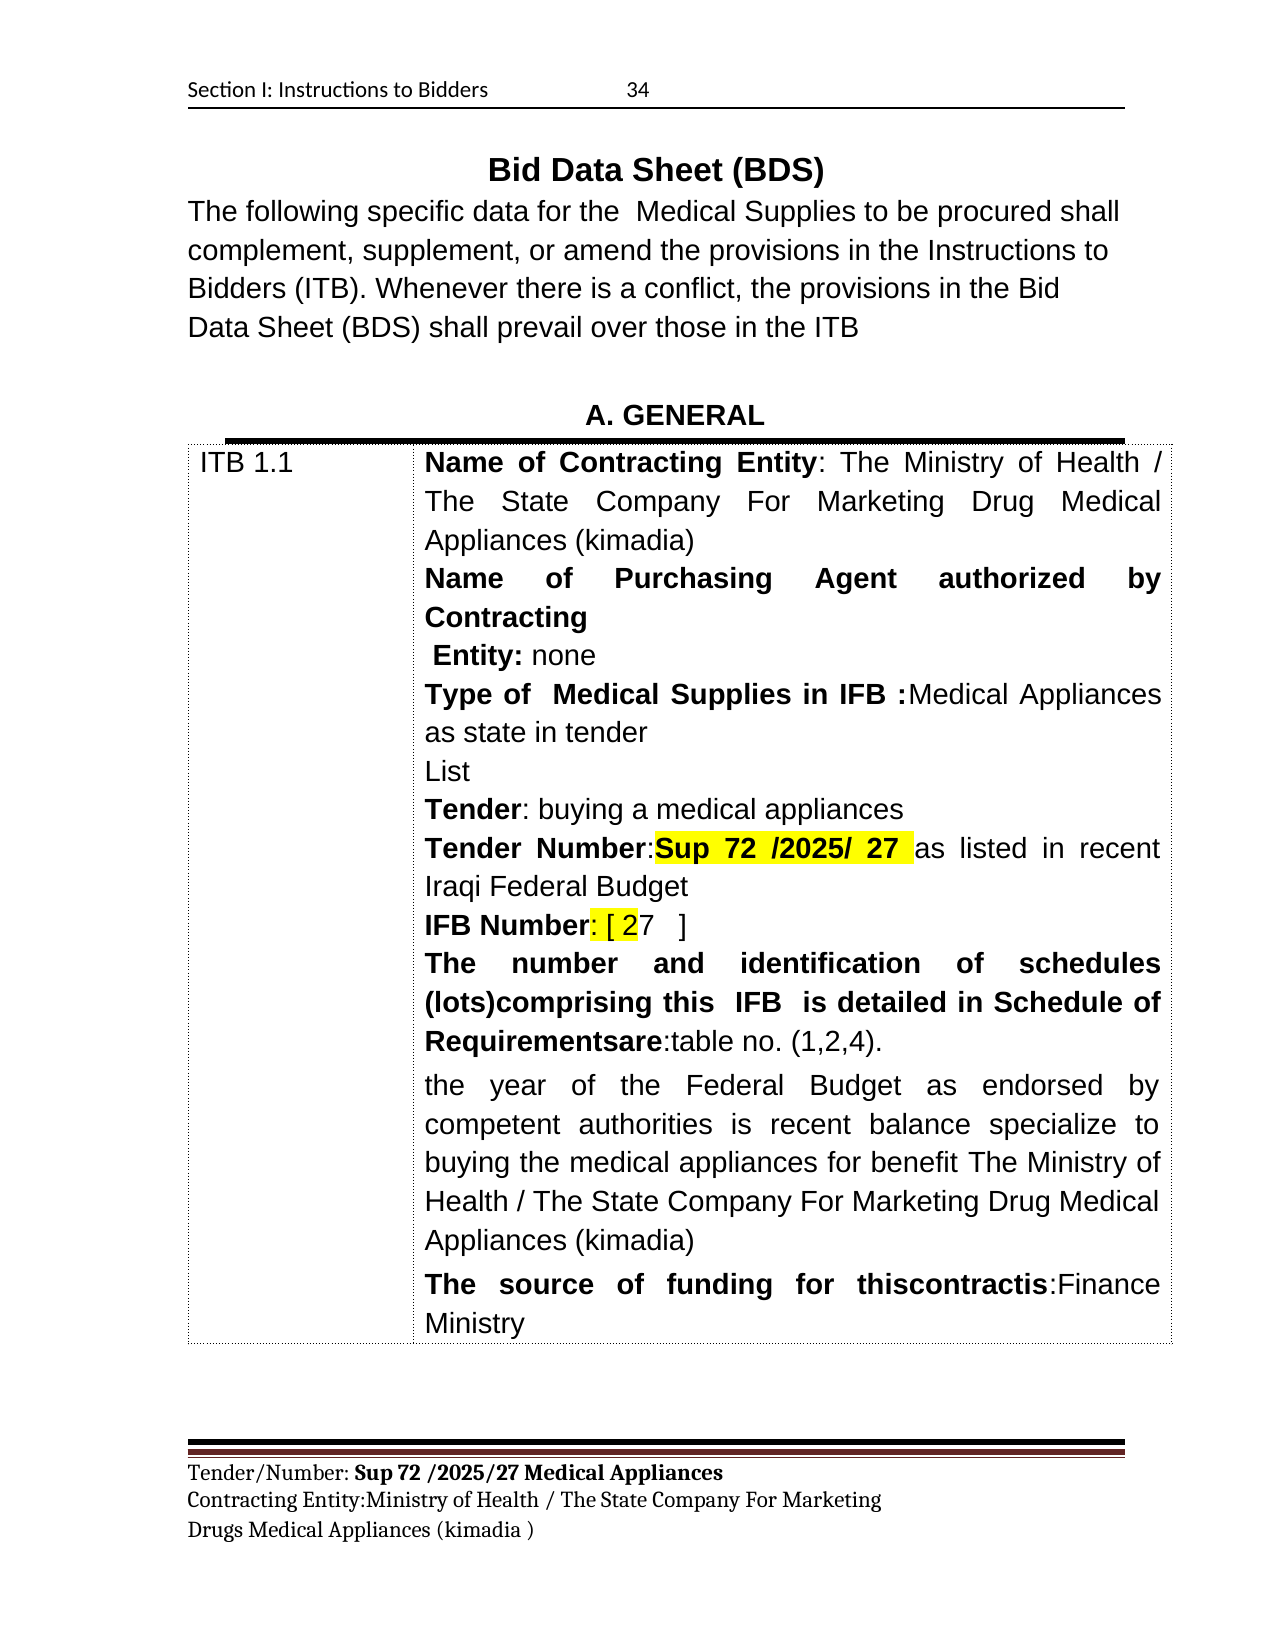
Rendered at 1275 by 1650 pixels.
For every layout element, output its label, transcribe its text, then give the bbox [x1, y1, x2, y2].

table_header Name of Contracting Entity: The Ministry of Health / The State Company For Marketing Drug Medical Appliances (kimadia) Name of Purchasing Agent authorized by Contracting Entity: none Type of Medical Supplies in IFB :Medical Appliances as state in tender List Tender: buying a medical appliances Tender Number:Sup 72 /2025/ 27 as listed in recent Iraqi Federal Budget IFB Number: [ 27 ] The number and identification of schedules (lots)comprising this IFB is detailed in Schedule of Requirementsare:table no. (1,2,4). the year of the Federal Budget as endorsed by competent authorities is recent balance specialize to buying the medical appliances for benefit The Ministry of Health / The State Company For Marketing Drug Medical Appliances (kimadia) The source of funding for thiscontractis:Finance Ministry [413, 444, 1172, 1343]
table_header ITB 1.1 [188, 444, 413, 1343]
text Bid Data Sheet (BDS) [187, 150, 1125, 188]
text The following specific data for the Medical Supplies to be procured shall complement, supplement, or amend the provisions in the Instructions to Bidders (ITB). Whenever there is a conflict, the provisions in the Bid Data Sheet (BDS) shall prevail over those in the ITB [187, 194, 1125, 343]
list GENERAL [225, 398, 1125, 438]
